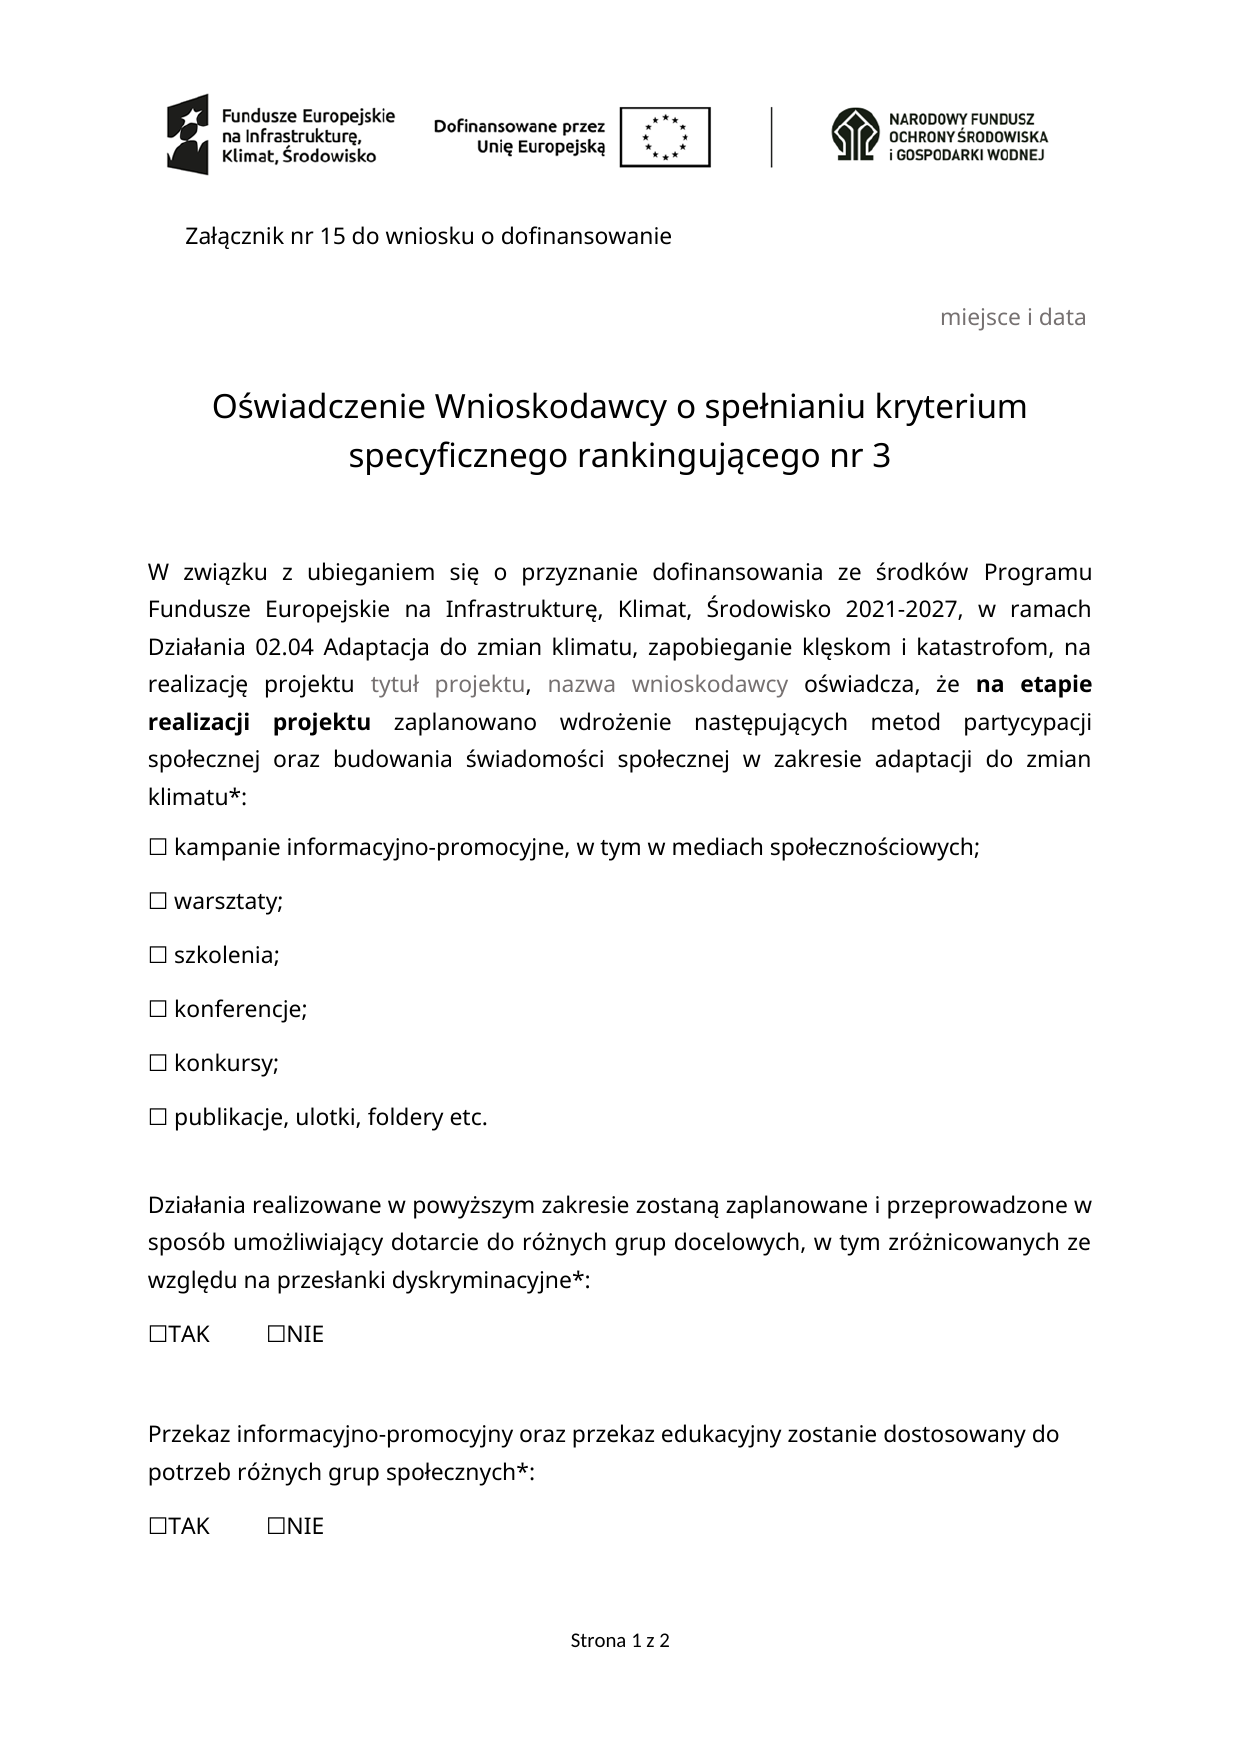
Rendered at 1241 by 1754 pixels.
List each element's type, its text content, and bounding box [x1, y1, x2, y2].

text Przekaz informacyjno-promocyjny oraz przekaz edukacyjny zostanie dostosowany do potrzeb różnych grup społecznych*: [148, 1418, 1093, 1487]
text kampanie informacyjno-promocyjne, w tym w mediach społecznościowych; [148, 830, 1093, 862]
text Działania realizowane w powyższym zakresie zostaną zaplanowane i przeprowadzone w sposób umożliwiający dotarcie do różnych grup docelowych, w tym zróżnicowanych ze względu na przesłanki dyskryminacyjne*: [148, 1189, 1093, 1295]
picture [147, 73, 1092, 195]
subtitle Oświadczenie Wnioskodawcy o spełnianiu kryterium specyficznego rankingującego nr 3 [148, 382, 1093, 477]
text TAK NIE [148, 1509, 1093, 1541]
text szkolenia; [148, 939, 1093, 970]
text konkursy; [148, 1047, 1093, 1078]
text W związku z ubieganiem się o przyznanie dofinansowania ze środków Programu Fundusze Europejskie na Infrastrukturę, Klimat, Środowisko 2021-2027, w ramach Działania 02.04 Adaptacja do zmian klimatu, zapobieganie klęskom i katastrofom, na realizację projektu , oświadcza, że na etapie realizacji projektu zaplanowano wdrożenie następujących metod partycypacji społecznej oraz budowania świadomości społecznej w zakresie adaptacji do zmian klimatu*: [148, 555, 1093, 812]
text konferencje; [148, 993, 1093, 1024]
text publikacje, ulotki, foldery etc. [148, 1101, 1093, 1132]
text warsztaty; [148, 884, 1093, 916]
text Załącznik nr 15 do wniosku o dofinansowanie [185, 220, 1093, 251]
text TAK NIE [148, 1318, 1093, 1349]
